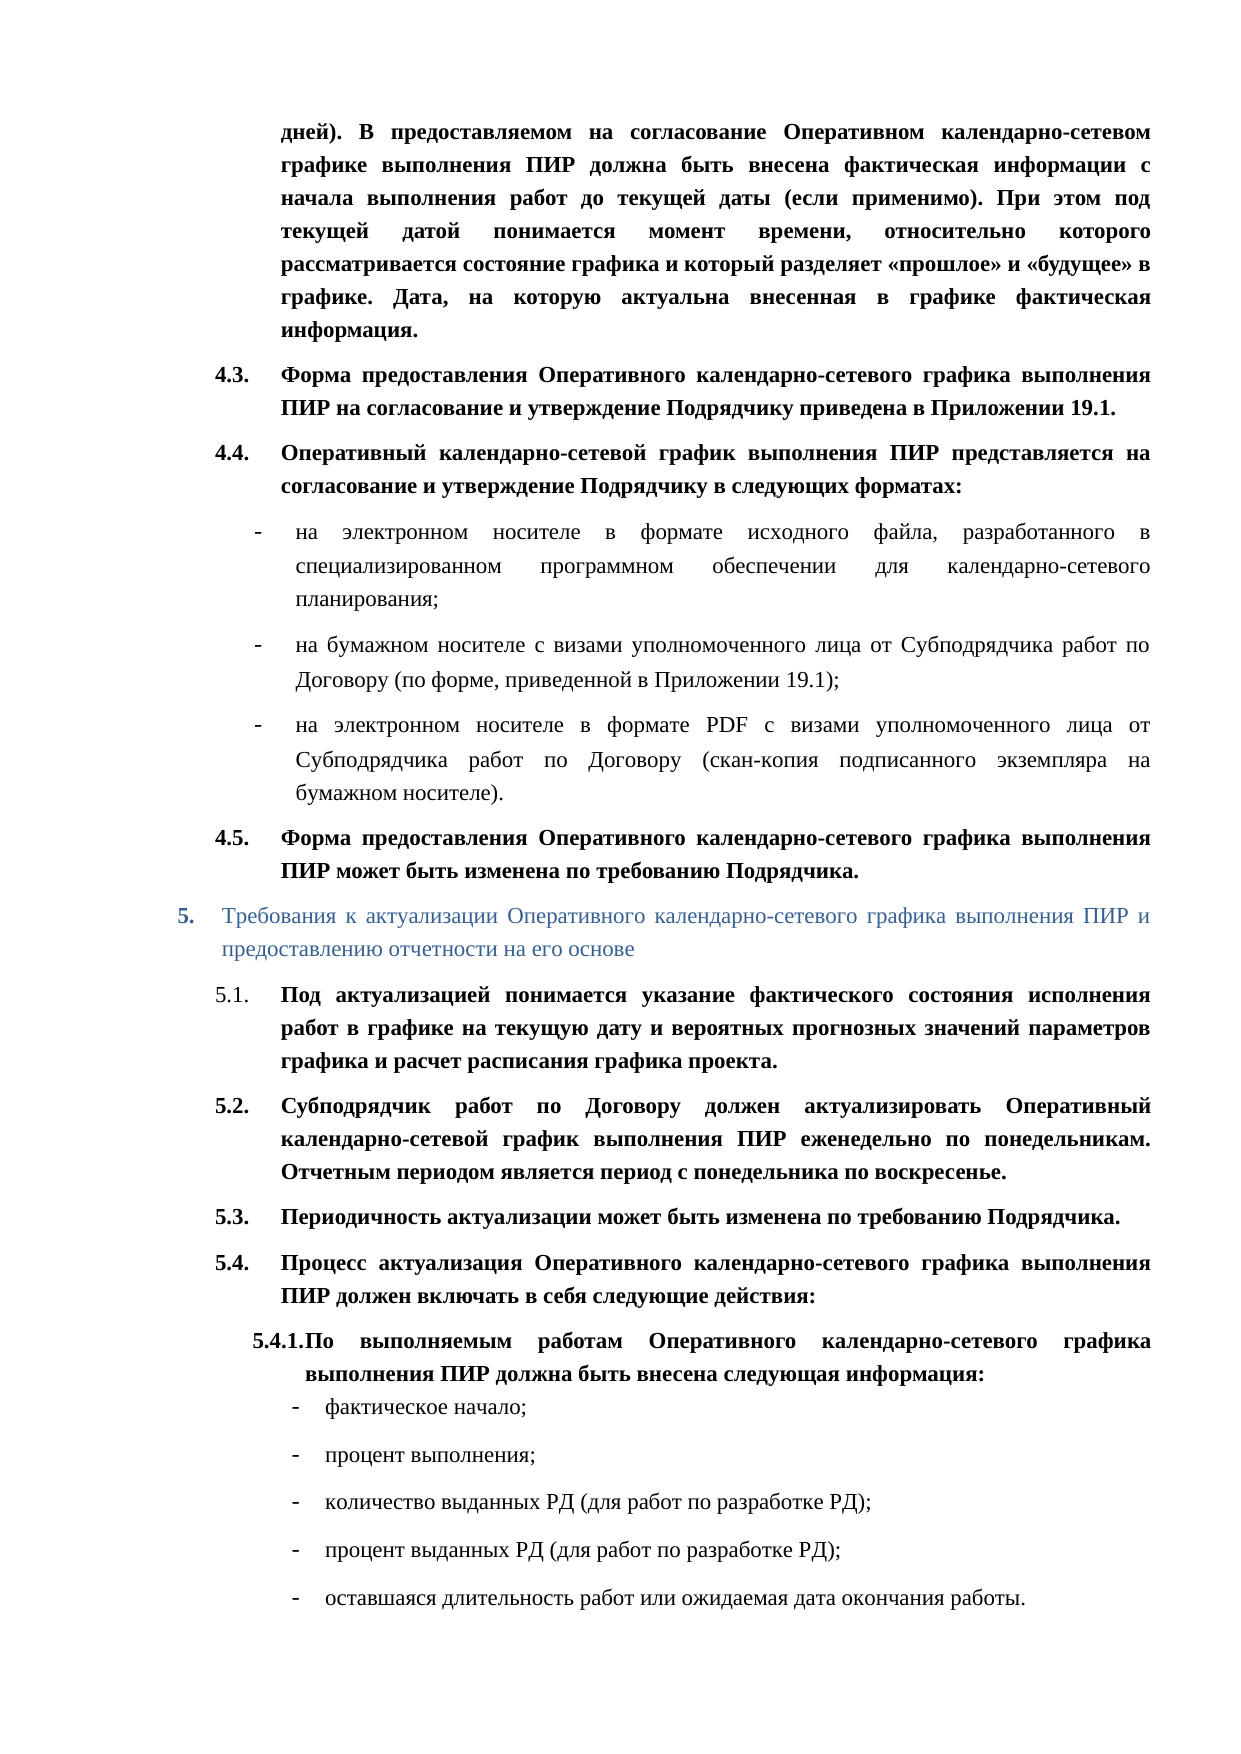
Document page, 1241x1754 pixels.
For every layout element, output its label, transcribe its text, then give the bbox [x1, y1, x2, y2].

list Форма предоставления Оперативного календарно-сетевого графика выполнения ПИР может быть изменена по требованию Подрядчика. [215, 824, 1152, 883]
list Форма предоставления Оперативного календарно-сетевого графика выполнения ПИР на согласование и утверждение Подрядчику приведена в Приложении 19.1. [215, 361, 1152, 420]
text оставшаяся длительность работ или ожидаемая дата окончания работы. [288, 1584, 1152, 1612]
list Под актуализацией понимается указание фактического состояния исполнения работ в графике на текущую дату и вероятных прогнозных значений параметров графика и расчет расписания графика проекта. [215, 981, 1152, 1073]
text на бумажном носителе с визами уполномоченного лица от Субподрядчика работ по Договору (по форме, приведенной в Приложении 19.1); [251, 631, 1152, 692]
list Оперативный календарно-сетевой график выполнения ПИР представляется на согласование и утверждение Подрядчику в следующих форматах: [215, 439, 1152, 499]
list Процесс актуализация Оперативного календарно-сетевого графика выполнения ПИР должен включать в себя следующие действия: [215, 1249, 1152, 1308]
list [215, 118, 1152, 342]
text процент выполнения; [288, 1441, 1152, 1469]
text количество выданных РД (для работ по разработке РД); [288, 1488, 1152, 1517]
subtitle Требования к актуализации Оперативного календарно-сетевого графика выполнения ПИР и предоставлению отчетности на его основе [177, 902, 1152, 962]
text процент выданных РД (для работ по разработке РД); [288, 1536, 1152, 1564]
text фактическое начало; [288, 1393, 1152, 1421]
list По выполняемым работам Оперативного календарно-сетевого графика выполнения ПИР должна быть внесена следующая информация: [252, 1327, 1152, 1386]
text на электронном носителе в формате исходного файла, разработанного в специализированном программном обеспечении для календарно-сетевого планирования; [251, 518, 1152, 612]
text на электронном носителе в формате PDF с визами уполномоченного лица от Субподрядчика работ по Договору (скан-копия подписанного экземпляра на бумажном носителе). [251, 711, 1152, 805]
list Периодичность актуализации может быть изменена по требованию Подрядчика. [215, 1203, 1152, 1230]
list Субподрядчик работ по Договору должен актуализировать Оперативный календарно-сетевой график выполнения ПИР еженедельно по понедельникам. Отчетным периодом является период с понедельника по воскресенье. [215, 1092, 1152, 1184]
